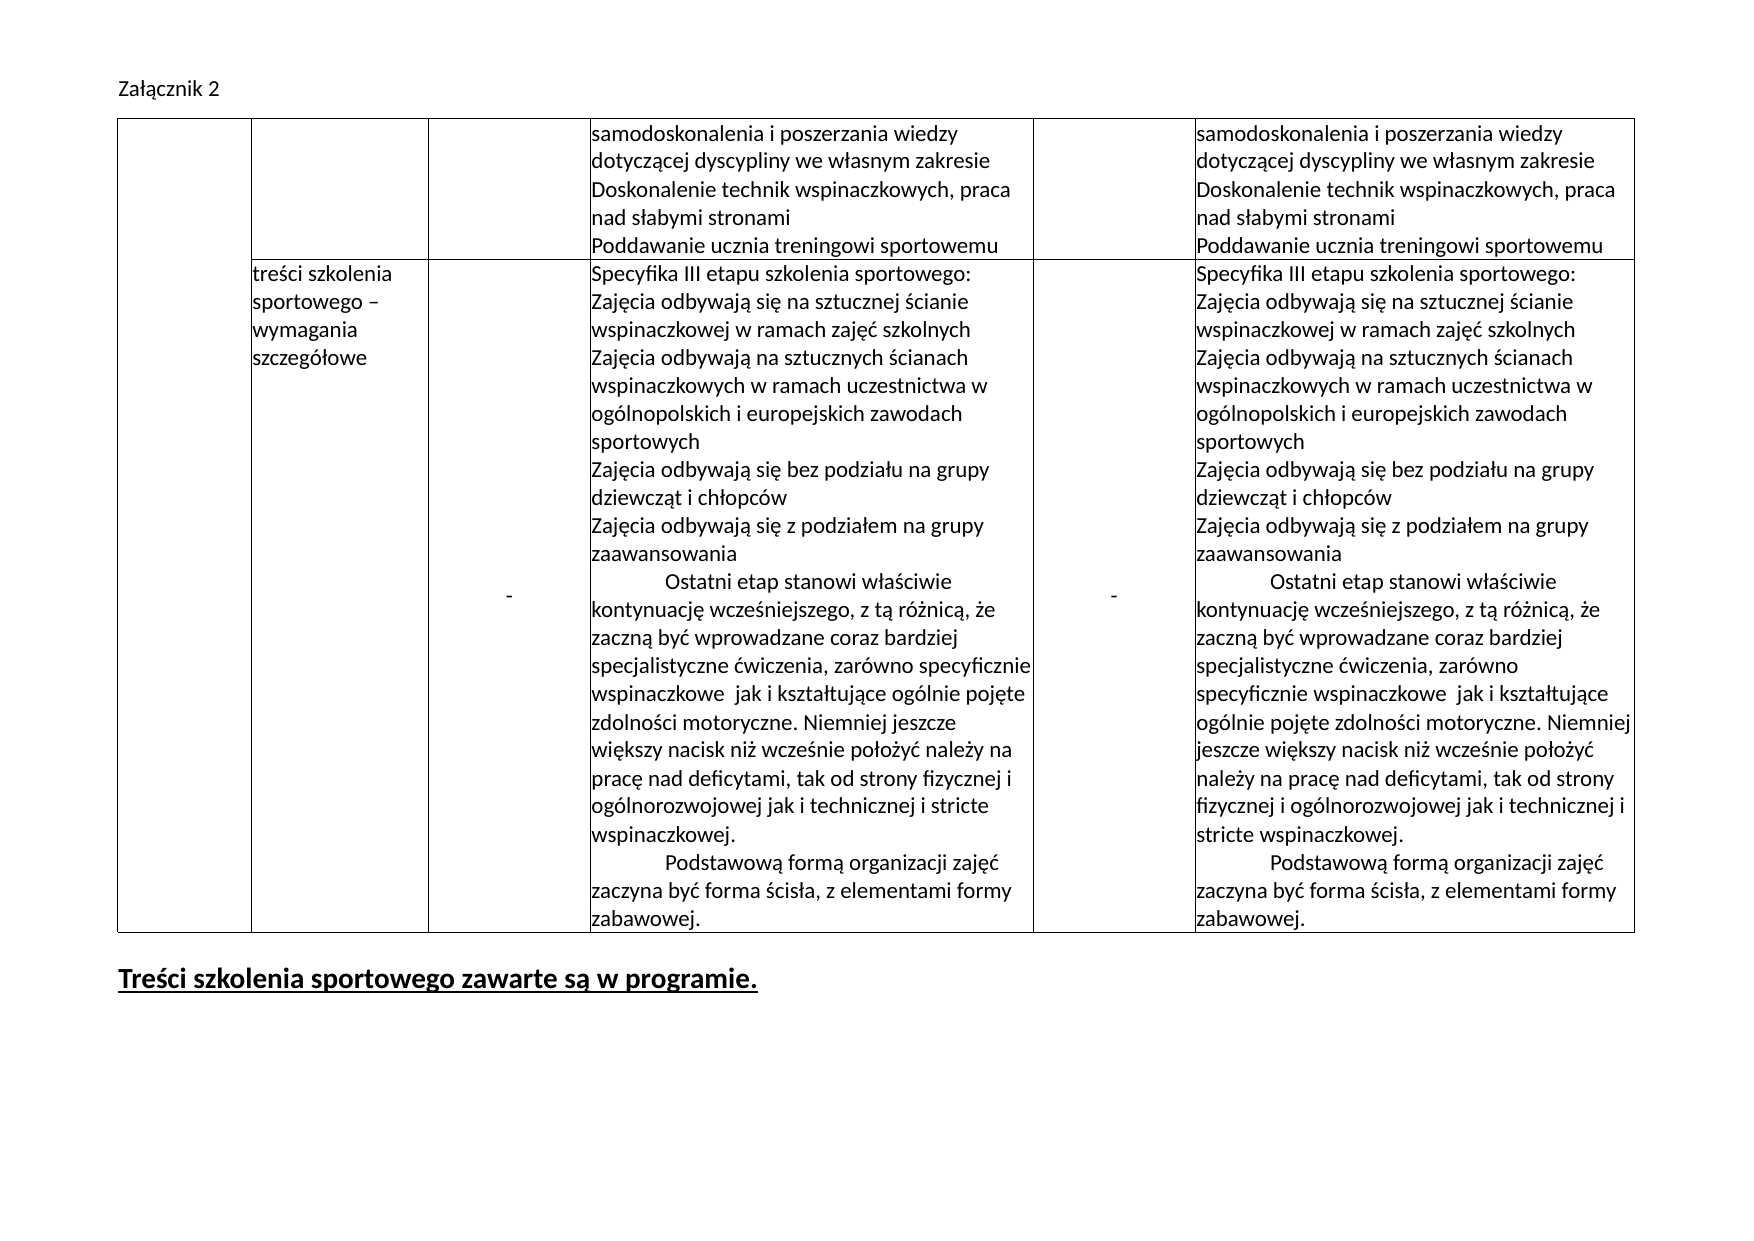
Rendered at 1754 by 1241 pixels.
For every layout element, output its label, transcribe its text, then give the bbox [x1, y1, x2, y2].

table_cell - [429, 260, 590, 932]
table_cell Specyfika III etapu szkolenia sportowego: Zajęcia odbywają się na sztucznej ścianie wspinaczkowej w ramach zajęć szkolnych Zajęcia odbywają na sztucznych ścianach wspinaczkowych w ramach uczestnictwa w ogólnopolskich i europejskich zawodach sportowych Zajęcia odbywają się bez podziału na grupy dziewcząt i chłopców Zajęcia odbywają się z podziałem na grupy zaawansowania Ostatni etap stanowi właściwie kontynuację wcześniejszego, z tą różnicą, że zaczną być wprowadzane coraz bardziej specjalistyczne ćwiczenia, zarówno specyficznie wspinaczkowe jak i kształtujące ogólnie pojęte zdolności motoryczne. Niemniej jeszcze większy nacisk niż wcześnie położyć należy na pracę nad deficytami, tak od strony fizycznej i ogólnorozwojowej jak i technicznej i stricte wspinaczkowej. Podstawową formą organizacji zajęć zaczyna być forma ścisła, z elementami formy zabawowej. [591, 260, 1033, 932]
table_cell treści szkolenia sportowego – wymagania szczegółowe [252, 260, 428, 932]
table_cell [118, 119, 251, 932]
table_cell - [429, 119, 590, 259]
table_cell Specyfika III etapu szkolenia sportowego: Zajęcia odbywają się na sztucznej ścianie wspinaczkowej w ramach zajęć szkolnych Zajęcia odbywają na sztucznych ścianach wspinaczkowych w ramach uczestnictwa w ogólnopolskich i europejskich zawodach sportowych Zajęcia odbywają się bez podziału na grupy dziewcząt i chłopców Zajęcia odbywają się z podziałem na grupy zaawansowania Ostatni etap stanowi właściwie kontynuację wcześniejszego, z tą różnicą, że zaczną być wprowadzane coraz bardziej specjalistyczne ćwiczenia, zarówno specyficznie wspinaczkowe jak i kształtujące ogólnie pojęte zdolności motoryczne. Niemniej jeszcze większy nacisk niż wcześnie położyć należy na pracę nad deficytami, tak od strony fizycznej i ogólnorozwojowej jak i technicznej i stricte wspinaczkowej. Podstawową formą organizacji zajęć zaczyna być forma ścisła, z elementami formy zabawowej. [1196, 260, 1634, 932]
table_cell - [1034, 119, 1195, 259]
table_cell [1196, 119, 1634, 259]
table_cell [591, 119, 1033, 259]
table_cell - [1034, 260, 1195, 932]
text Treści szkolenia sportowego zawarte są w programie. [118, 960, 1636, 996]
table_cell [252, 119, 428, 259]
